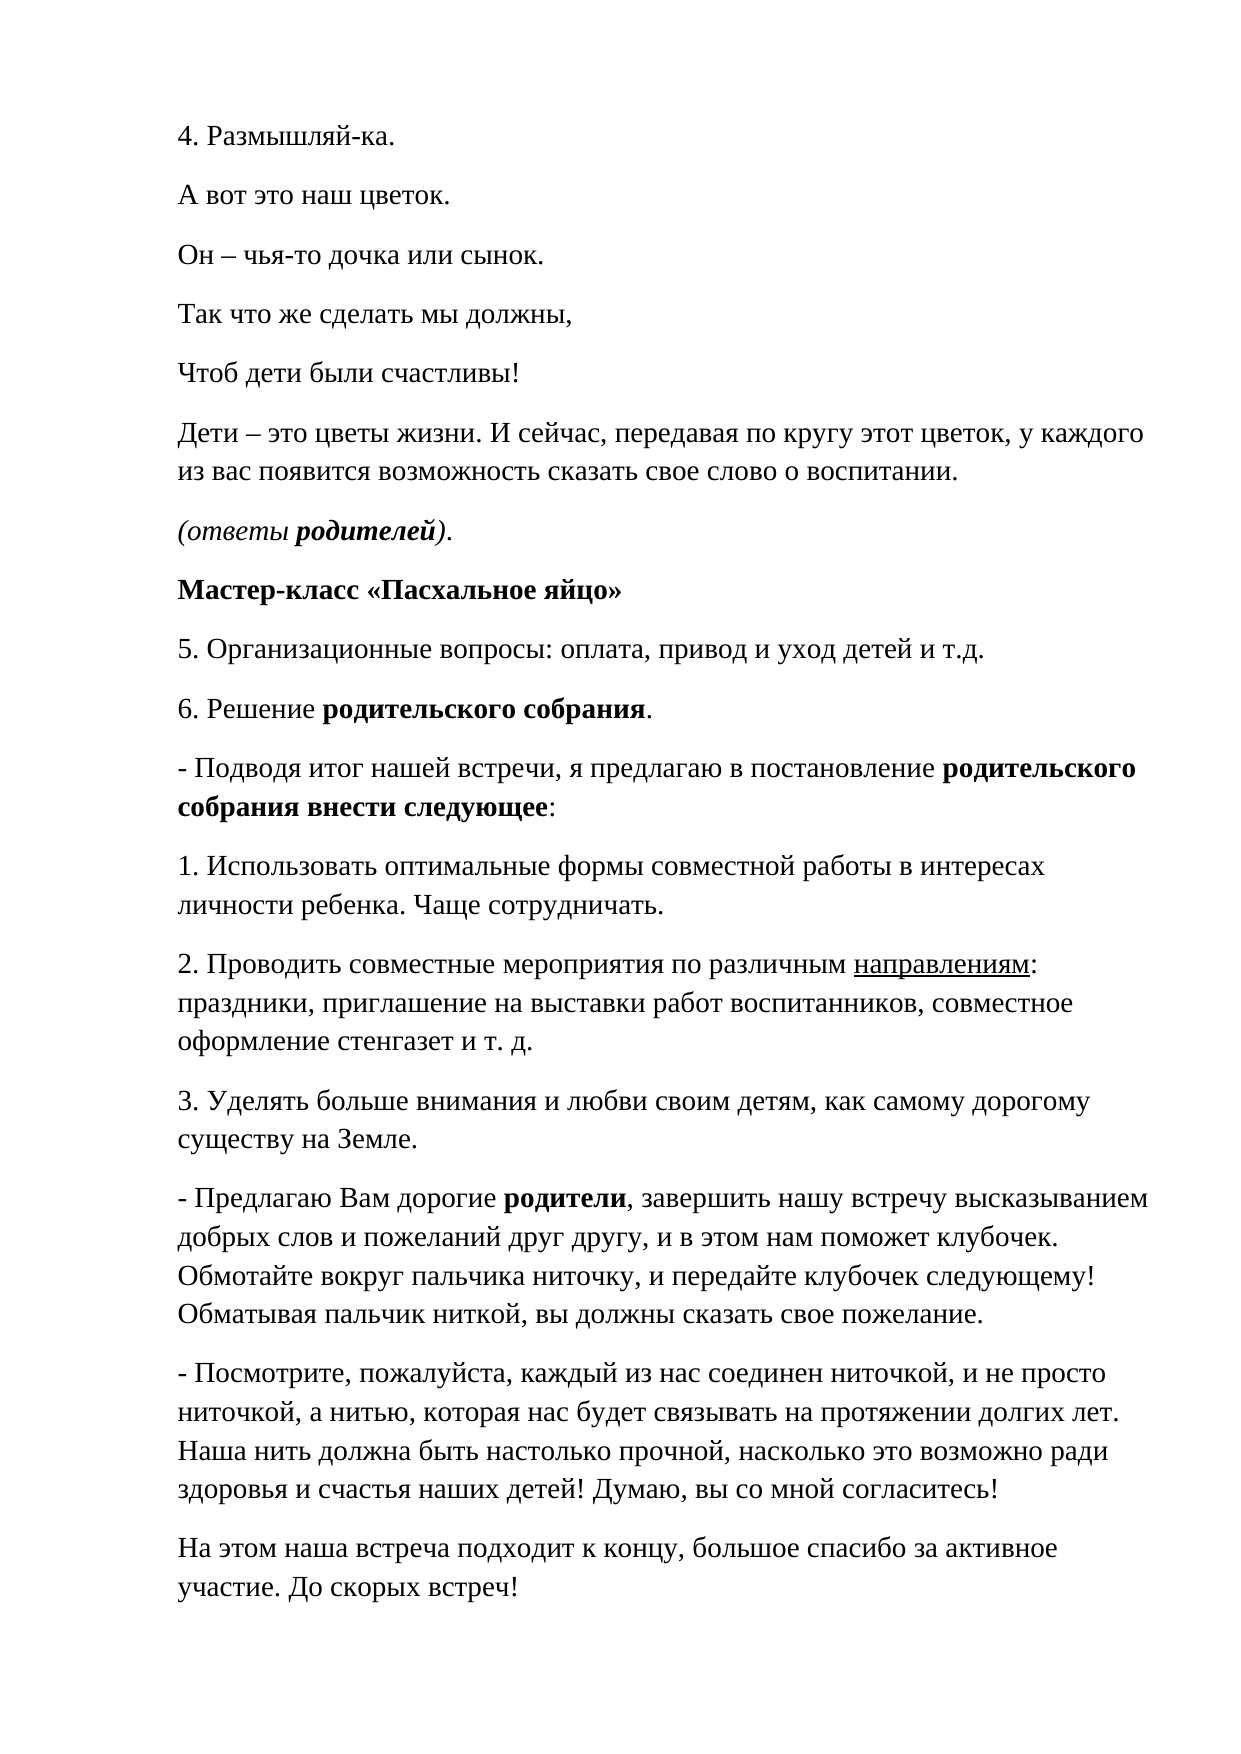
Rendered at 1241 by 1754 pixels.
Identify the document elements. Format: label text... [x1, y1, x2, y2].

text На этом наша встреча подходит к концу, большое спасибо за активное участие. До скорых встреч! [177, 1531, 1152, 1603]
text А вот это наш цветок. [177, 177, 1152, 211]
text 6. Решение родительского собрания. [177, 691, 1152, 724]
text 4. Размышляй-ка. [177, 118, 1152, 152]
text Чтоб дети были счастливы! [177, 356, 1152, 389]
text 1. Использовать оптимальные формы совместной работы в интересах личности ребенка. Чаще сотрудничать. [177, 848, 1152, 920]
text Он – чья-то дочка или сынок. [177, 237, 1152, 270]
text - Предлагаю Вам дорогие родители, завершить нашу встречу высказыванием добрых слов и пожеланий друг другу, и в этом нам поможет клубочек. Обмотайте вокруг пальчика ниточку, и передайте клубочек следующему! Обматывая пальчик ниткой, вы должны сказать свое пожелание. [177, 1181, 1152, 1330]
text Дети – это цветы жизни. И сейчас, передавая по кругу этот цветок, у каждого из вас появится возможность сказать свое слово о воспитании. [177, 415, 1152, 487]
text Мастер-класс «Пасхальное яйцо» [177, 572, 1152, 606]
text - Подводя итог нашей встречи, я предлагаю в постановление родительского собрания внести следующее: [177, 750, 1152, 822]
text 3. Уделять больше внимания и любви своим детям, как самому дорогому существу на Земле. [177, 1083, 1152, 1155]
text (ответы родителей). [177, 513, 1152, 546]
text - Посмотрите, пожалуйста, каждый из нас соединен ниточкой, и не просто ниточкой, а нитью, которая нас будет связывать на протяжении долгих лет. Наша нить должна быть настолько прочной, насколько это возможно ради здоровья и счастья наших детей! Думаю, вы со мной согласитесь! [177, 1356, 1152, 1505]
text 5. Организационные вопросы: оплата, привод и уход детей и т.д. [177, 632, 1152, 665]
text Так что же сделать мы должны, [177, 296, 1152, 330]
text 2. Проводить совместные мероприятия по различным направлениям: праздники, приглашение на выставки работ воспитанников, совместное оформление стенгазет и т. д. [177, 946, 1152, 1057]
